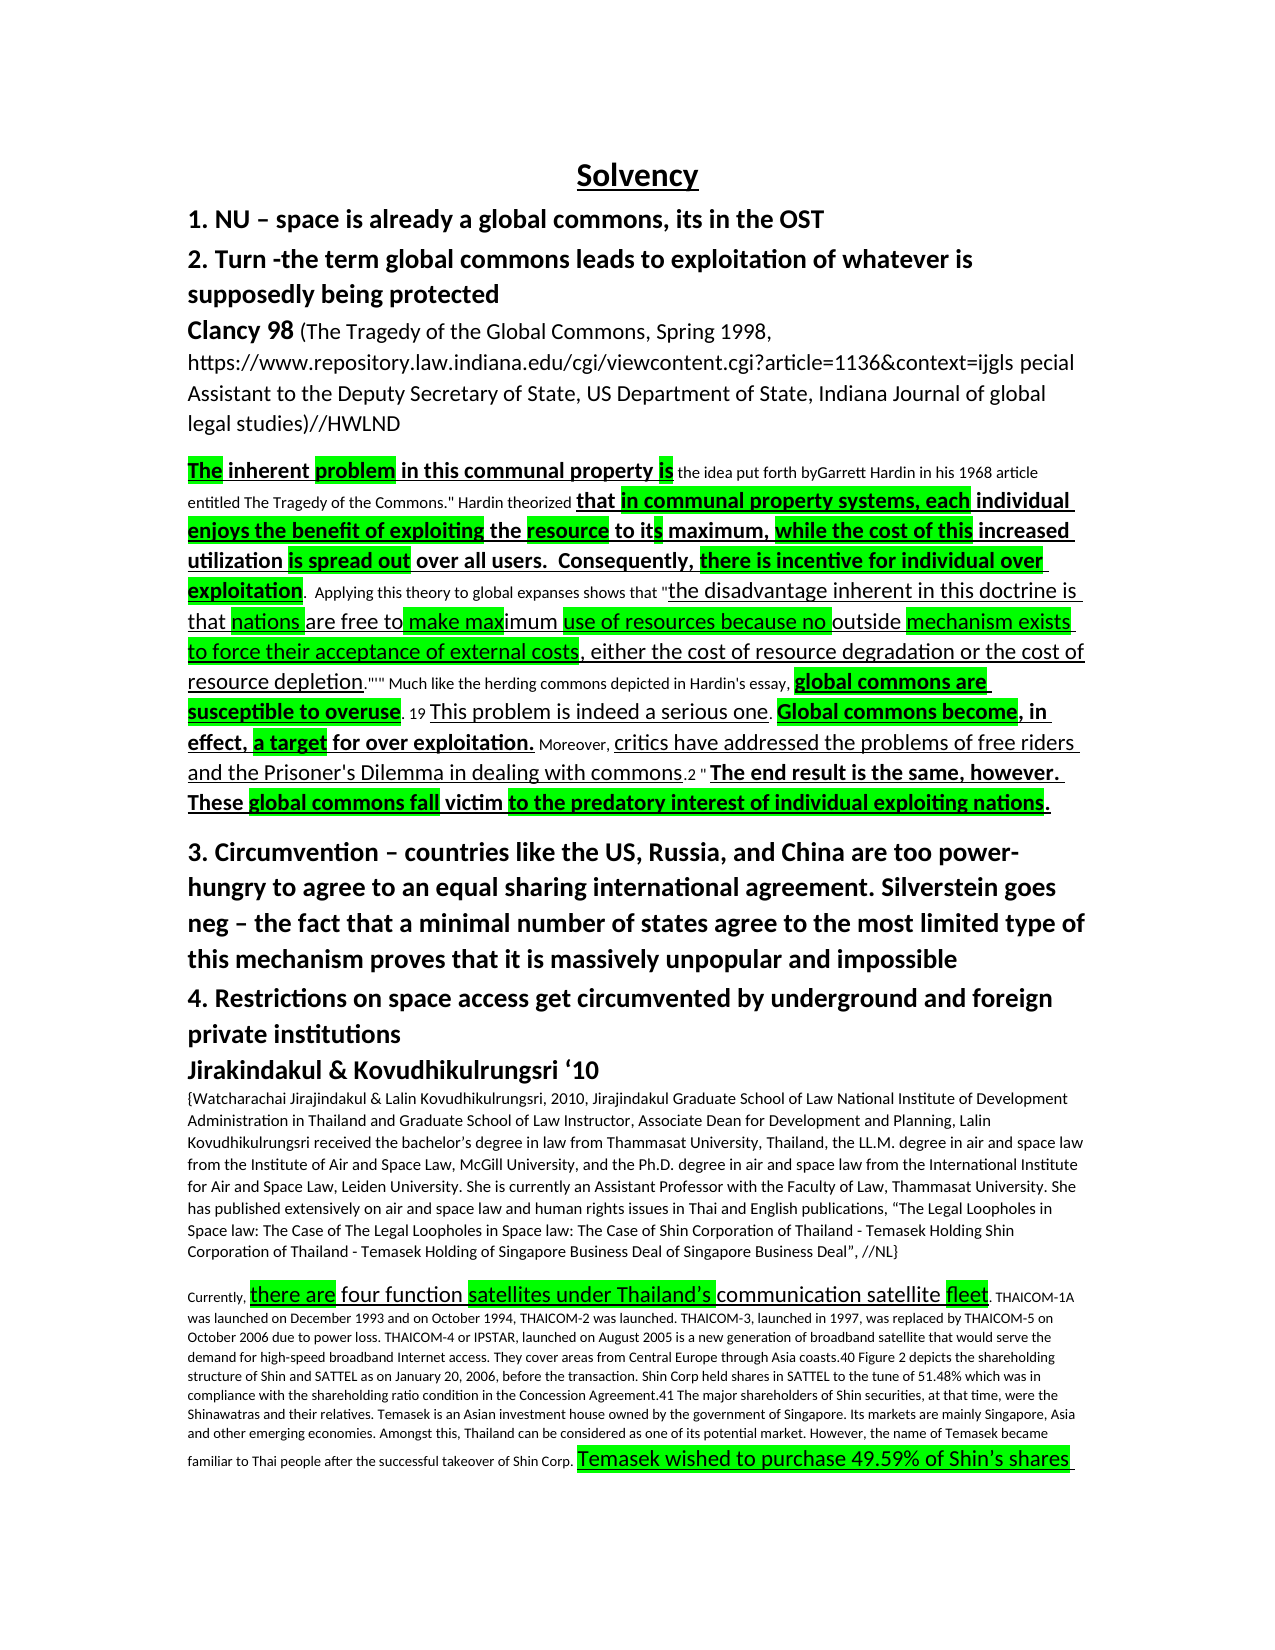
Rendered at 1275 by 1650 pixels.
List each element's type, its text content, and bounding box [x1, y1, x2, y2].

text Clancy 98 (The Tragedy of the Global Commons, Spring 1998, https://www.repository.law.indiana.edu/cgi/viewcontent.cgi?article=1136&context=ijgls pecial Assistant to the Deputy Secretary of State, US Department of State, Indiana Journal of global legal studies)//HWLND [187, 313, 1087, 437]
subtitle 3. Circumvention – countries like the US, Russia, and China are too power-hungry to agree to an equal sharing international agreement. Silverstein goes neg – the fact that a minimal number of states agree to the most limited type of this mechanism proves that it is massively unpopular and impossible [187, 835, 1087, 975]
subtitle 1. NU – space is already a global commons, its in the OST [187, 202, 1087, 235]
text The inherent problem in this communal property is the idea put forth byGarrett Hardin in his 1968 article entitled The Tragedy of the Commons." Hardin theorized that in communal property systems, each individual enjoys the benefit of exploiting the resource to its maximum, while the cost of this increased utilization is spread out over all users. Consequently, there is incentive for individual over exploitation. Applying this theory to global expanses shows that "the disadvantage inherent in this doctrine is that nations are free to make maximum use of resources because no outside mechanism exists to force their acceptance of external costs, either the cost of resource degradation or the cost of resource depletion."'" Much like the herding commons depicted in Hardin's essay, global commons are susceptible to overuse. 19 This problem is indeed a serious one. Global commons become, in effect, a target for over exploitation. Moreover, critics have addressed the problems of free riders and the Prisoner's Dilemma in dealing with commons.2 " The end result is the same, however. These global commons fall victim to the predatory interest of individual exploiting nations. [187, 456, 1087, 816]
subtitle 2. Turn -the term global commons leads to exploitation of whatever is supposedly being protected [187, 242, 1087, 311]
text {Watcharachai Jirajindakul & Lalin Kovudhikulrungsri, 2010, Jirajindakul Graduate School of Law National Institute of Development Administration in Thailand and Graduate School of Law Instructor, Associate Dean for Development and Planning, Lalin Kovudhikulrungsri received the bachelor’s degree in law from Thammasat University, Thailand, the LL.M. degree in air and space law from the Institute of Air and Space Law, McGill University, and the Ph.D. degree in air and space law from the International Institute for Air and Space Law, Leiden University. She is currently an Assistant Professor with the Faculty of Law, Thammasat University. She has published extensively on air and space law and human rights issues in Thai and English publications, “The Legal Loopholes in Space law: The Case of The Legal Loopholes in Space law: The Case of Shin Corporation of Thailand - Temasek Holding Shin Corporation of Thailand - Temasek Holding of Singapore Business Deal of Singapore Business Deal”, //NL} [187, 1088, 1087, 1262]
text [187, 1280, 1087, 1473]
subtitle 4. Restrictions on space access get circumvented by underground and foreign private institutions Jirakindakul & Kovudhikulrungsri ‘10 [187, 982, 1087, 1086]
subtitle Solvency [187, 154, 1087, 195]
